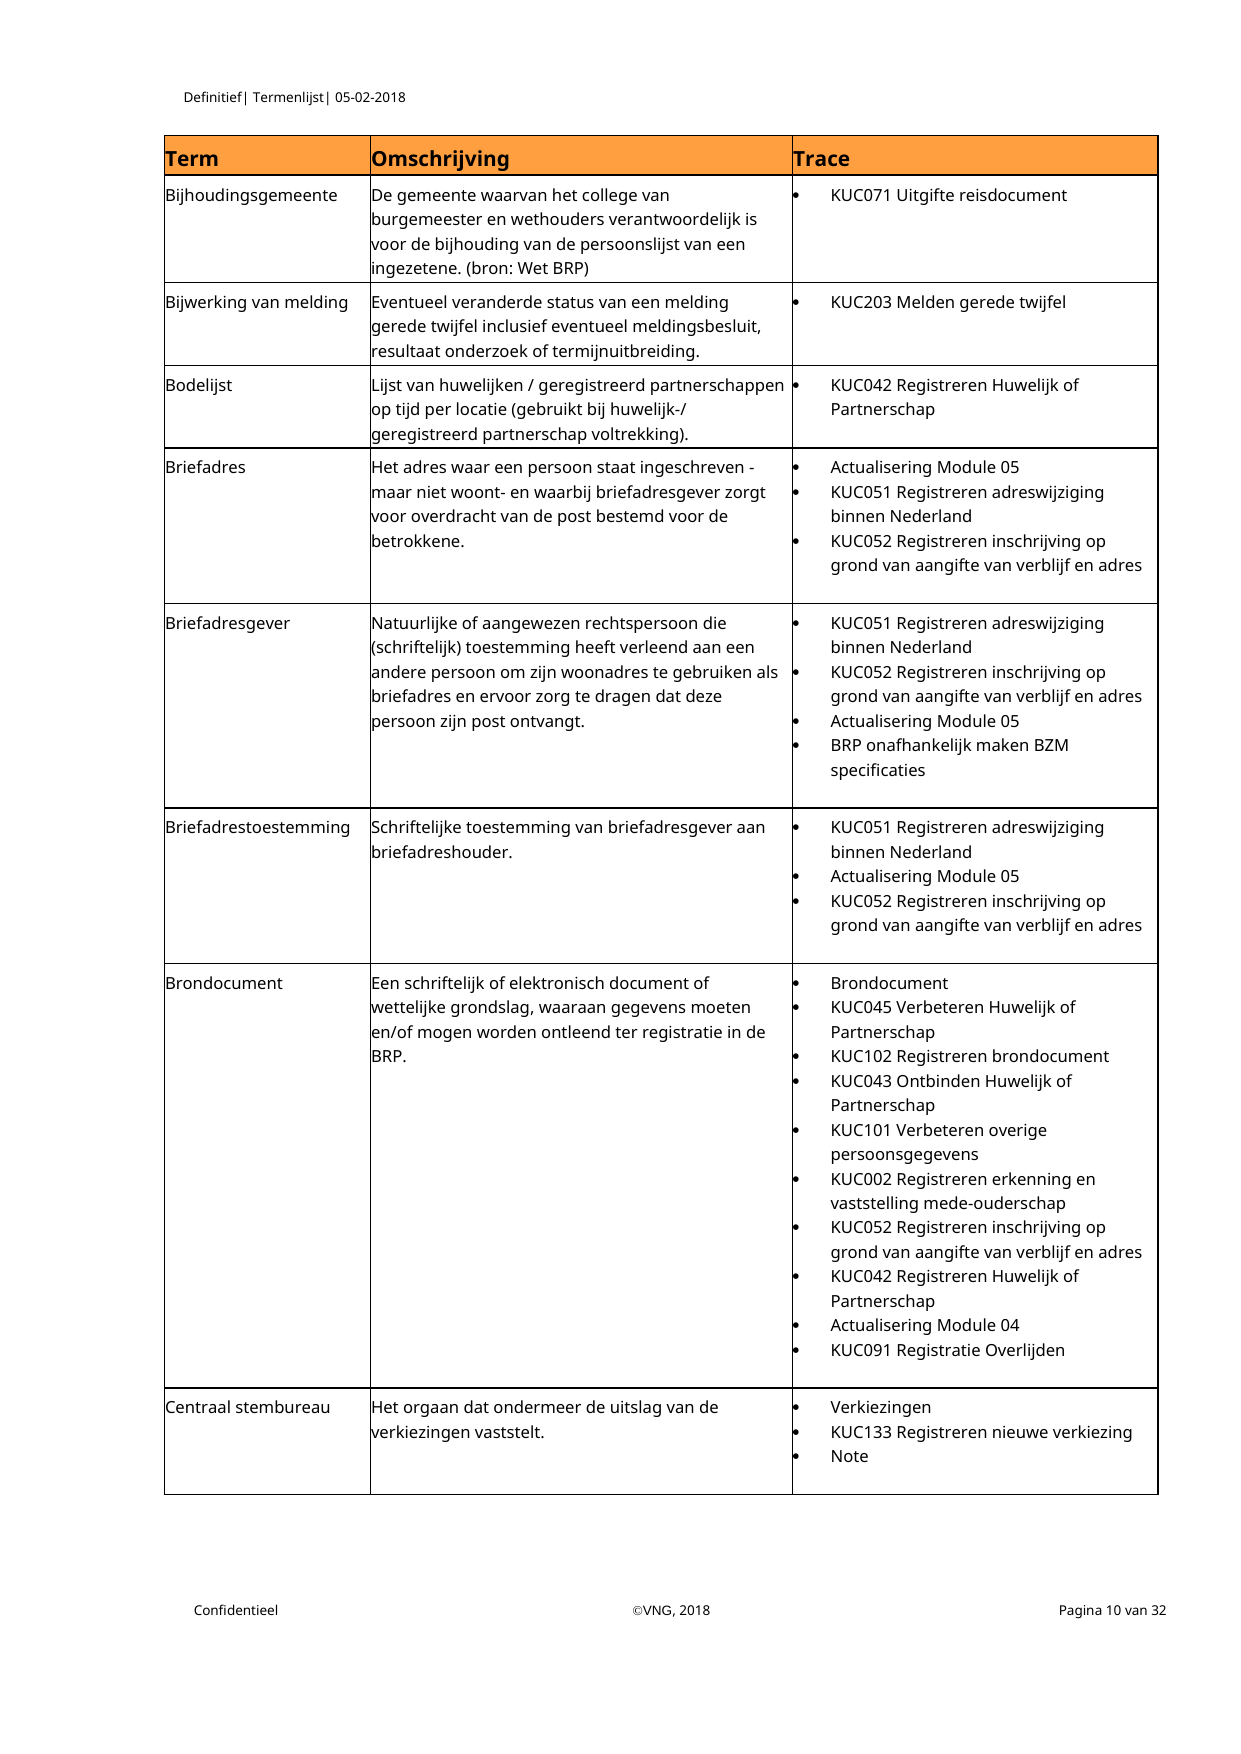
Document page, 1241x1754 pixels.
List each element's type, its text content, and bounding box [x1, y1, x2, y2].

table_cell KUC051 Registreren adreswijziging binnen Nederland KUC052 Registreren inschrijving op grond van aangifte van verblijf en adres Actualisering Module 05 BRP onafhankelijk maken BZM specificaties [793, 604, 1157, 807]
table_header Trace [793, 136, 1157, 174]
table_cell Actualisering Module 05 KUC051 Registreren adreswijziging binnen Nederland KUC052 Registreren inschrijving op grond van aangifte van verblijf en adres [793, 449, 1157, 603]
table_header Term [165, 136, 370, 174]
table_cell Brondocument KUC045 Verbeteren Huwelijk of Partnerschap KUC102 Registreren brondocument KUC043 Ontbinden Huwelijk of Partnerschap KUC101 Verbeteren overige persoonsgegevens KUC002 Registreren erkenning en vaststelling mede-ouderschap KUC052 Registreren inschrijving op grond van aangifte van verblijf en adres KUC042 Registreren Huwelijk of Partnerschap Actualisering Module 04 KUC091 Registratie Overlijden [793, 964, 1157, 1387]
table_cell KUC203 Melden gerede twijfel [793, 283, 1157, 364]
table_cell Eventueel veranderde status van een melding gerede twijfel inclusief eventueel meldingsbesluit, resultaat onderzoek of termijnuitbreiding. [371, 283, 792, 364]
table_cell Het orgaan dat ondermeer de uitslag van de verkiezingen vaststelt. [371, 1389, 792, 1494]
table_cell Bijwerking van melding [165, 283, 370, 364]
table_cell Bijhoudingsgemeente [165, 176, 370, 282]
table_cell Schriftelijke toestemming van briefadresgever aan briefadreshouder. [371, 809, 792, 962]
table_cell Briefadres [165, 449, 370, 603]
table_cell Verkiezingen KUC133 Registreren nieuwe verkiezing Note [793, 1389, 1157, 1494]
table_cell KUC071 Uitgifte reisdocument [793, 176, 1157, 282]
table_cell Een schriftelijk of elektronisch document of wettelijke grondslag, waaraan gegevens moeten en/of mogen worden ontleend ter registratie in de BRP. [371, 964, 792, 1387]
table_cell Centraal stembureau [165, 1389, 370, 1494]
table_cell Briefadresgever [165, 604, 370, 807]
table_cell Brondocument [165, 964, 370, 1387]
table_cell Bodelijst [165, 366, 370, 447]
table_cell De gemeente waarvan het college van burgemeester en wethouders verantwoordelijk is voor de bijhouding van de persoonslijst van een ingezetene. (bron: Wet BRP) [371, 176, 792, 282]
table_cell Lijst van huwelijken / geregistreerd partnerschappen op tijd per locatie (gebruikt bij huwelijk-/ geregistreerd partnerschap voltrekking). [371, 366, 792, 447]
table_cell KUC051 Registreren adreswijziging binnen Nederland Actualisering Module 05 KUC052 Registreren inschrijving op grond van aangifte van verblijf en adres [793, 809, 1157, 962]
table_cell Briefadrestoestemming [165, 809, 370, 962]
table_cell Het adres waar een persoon staat ingeschreven -maar niet woont- en waarbij briefadresgever zorgt voor overdracht van de post bestemd voor de betrokkene. [371, 449, 792, 603]
table_cell Natuurlijke of aangewezen rechtspersoon die (schriftelijk) toestemming heeft verleend aan een andere persoon om zijn woonadres te gebruiken als briefadres en ervoor zorg te dragen dat deze persoon zijn post ontvangt. [371, 604, 792, 807]
table_cell KUC042 Registreren Huwelijk of Partnerschap [793, 366, 1157, 447]
table_header Omschrijving [371, 136, 792, 174]
